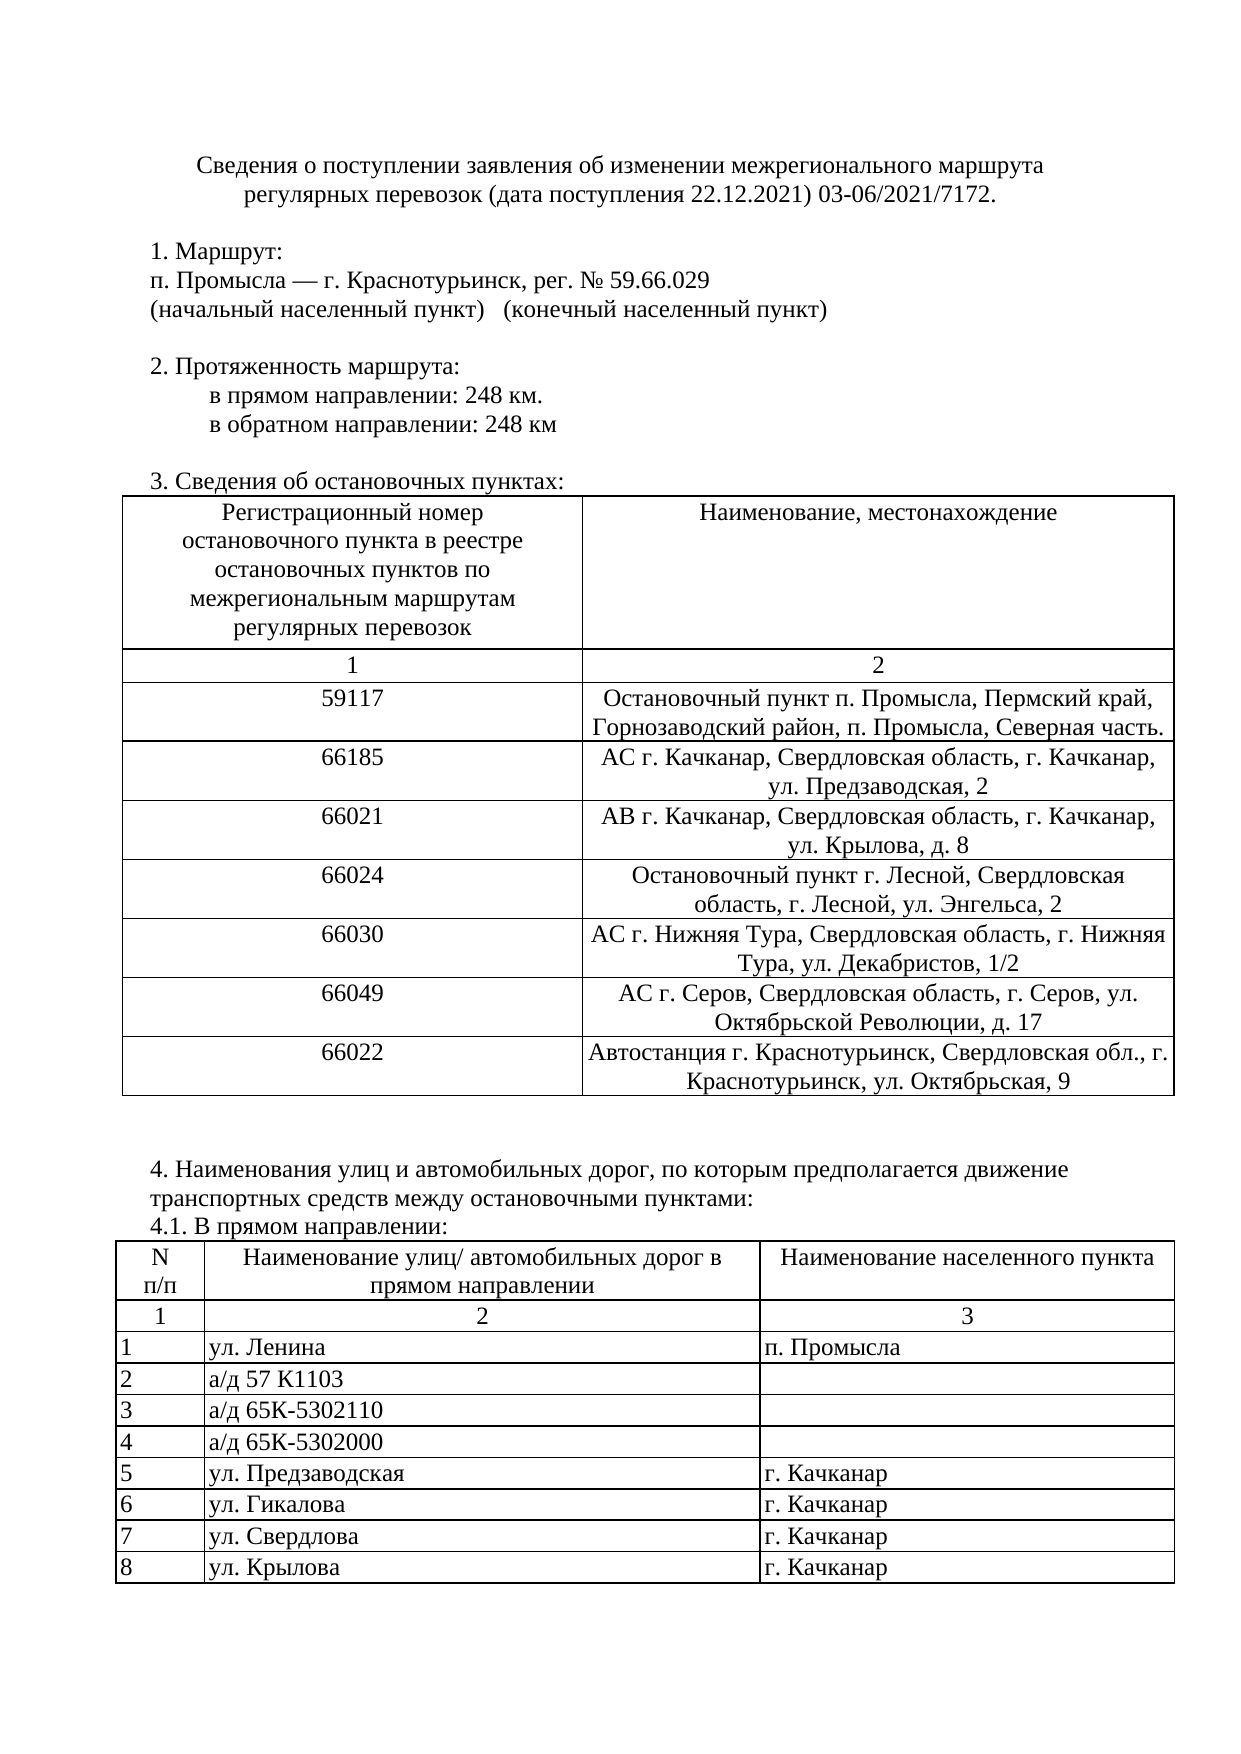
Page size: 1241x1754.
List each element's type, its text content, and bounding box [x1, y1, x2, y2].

table_cell 66022 [123, 1037, 582, 1095]
table_cell ул. Предзаводская [205, 1458, 759, 1488]
table_cell г. Качканар [761, 1521, 1174, 1551]
table_cell г. Качканар [761, 1490, 1174, 1519]
table_cell а/д 65К-5302000 [205, 1427, 759, 1456]
table_cell Остановочный пункт г. Лесной, Свердловская область, г. Лесной, ул. Энгельса, 2 [583, 860, 1173, 918]
text 4. Наименования улиц и автомобильных дорог, по которым предполагается движение транспортных средств между остановочными пунктами: [150, 1154, 1090, 1211]
table_header Регистрационный номер остановочного пункта в реестре остановочных пунктов по межрегиональным маршрутам регулярных перевозок [123, 497, 582, 648]
table_cell Остановочный пункт п. Промысла, Пермский край, Горнозаводский район, п. Промысла, Северная часть. [583, 683, 1173, 740]
text 3. Сведения об остановочных пунктах: [150, 466, 1090, 495]
table_cell а/д 57 К1103 [205, 1364, 759, 1393]
table_cell 5 [117, 1458, 204, 1488]
table_cell 2 [117, 1364, 204, 1393]
table_cell п. Промысла [761, 1332, 1174, 1362]
table_header Наименование населенного пункта [761, 1242, 1174, 1299]
table_cell а/д 65К-5302110 [205, 1395, 759, 1425]
table_cell 2 [205, 1301, 759, 1331]
text 2. Протяженность маршрута: [150, 351, 1090, 380]
table_cell АС г. Серов, Свердловская область, г. Серов, ул. Октябрьской Революции, д. 17 [583, 978, 1173, 1036]
table_cell ул. Свердлова [205, 1521, 759, 1551]
table_cell [761, 1395, 1174, 1425]
table_cell [761, 1364, 1174, 1393]
table_cell ул. Крылова [205, 1552, 759, 1582]
table_cell 1 [123, 650, 582, 681]
table_cell ул. Ленина [205, 1332, 759, 1362]
text 4.1. В прямом направлении: [150, 1211, 1090, 1240]
table_cell 8 [117, 1552, 204, 1582]
table_cell 66030 [123, 919, 582, 977]
text в прямом направлении: 248 км. [150, 380, 1090, 409]
table_cell 66021 [123, 801, 582, 858]
table_cell АВ г. Качканар, Свердловская область, г. Качканар, ул. Крылова, д. 8 [583, 801, 1173, 858]
text п. Промысла — г. Краснотурьинск, рег. № 59.66.029 [150, 265, 1090, 294]
table_cell 59117 [123, 683, 582, 740]
table_header Наименование улиц/ автомобильных дорог в прямом направлении [205, 1242, 759, 1299]
table_cell г. Качканар [761, 1552, 1174, 1582]
table_header Наименование, местонахождение [583, 497, 1173, 648]
table_cell 66024 [123, 860, 582, 918]
text (начальный населенный пункт) (конечный населенный пункт) [150, 294, 1090, 322]
table_cell Автостанция г. Краснотурьинск, Свердловская обл., г. Краснотурьинск, ул. Октябрьская, 9 [583, 1037, 1173, 1095]
table_cell 1 [117, 1332, 204, 1362]
table_header N п/п [117, 1242, 204, 1299]
table_cell 66185 [123, 742, 582, 799]
table_cell АС г. Нижняя Тура, Свердловская область, г. Нижняя Тура, ул. Декабристов, 1/2 [583, 919, 1173, 977]
table_cell г. Качканар [761, 1458, 1174, 1488]
table_cell 1 [117, 1301, 204, 1331]
text в обратном направлении: 248 км [150, 409, 1090, 437]
table_cell 66049 [123, 978, 582, 1036]
table_cell 3 [117, 1395, 204, 1425]
text Сведения о поступлении заявления об изменении межрегионального маршрута регулярных перевозок (дата поступления 22.12.2021) 03-06/2021/7172. [150, 150, 1090, 207]
table_cell АС г. Качканар, Свердловская область, г. Качканар, ул. Предзаводская, 2 [583, 742, 1173, 799]
table_cell 4 [117, 1427, 204, 1456]
table_cell 3 [761, 1301, 1174, 1331]
table_cell 2 [583, 650, 1173, 681]
text 1. Маршрут: [150, 236, 1090, 265]
table_cell ул. Гикалова [205, 1490, 759, 1519]
table_cell 6 [117, 1490, 204, 1519]
table_cell 7 [117, 1521, 204, 1551]
table_cell [761, 1427, 1174, 1456]
